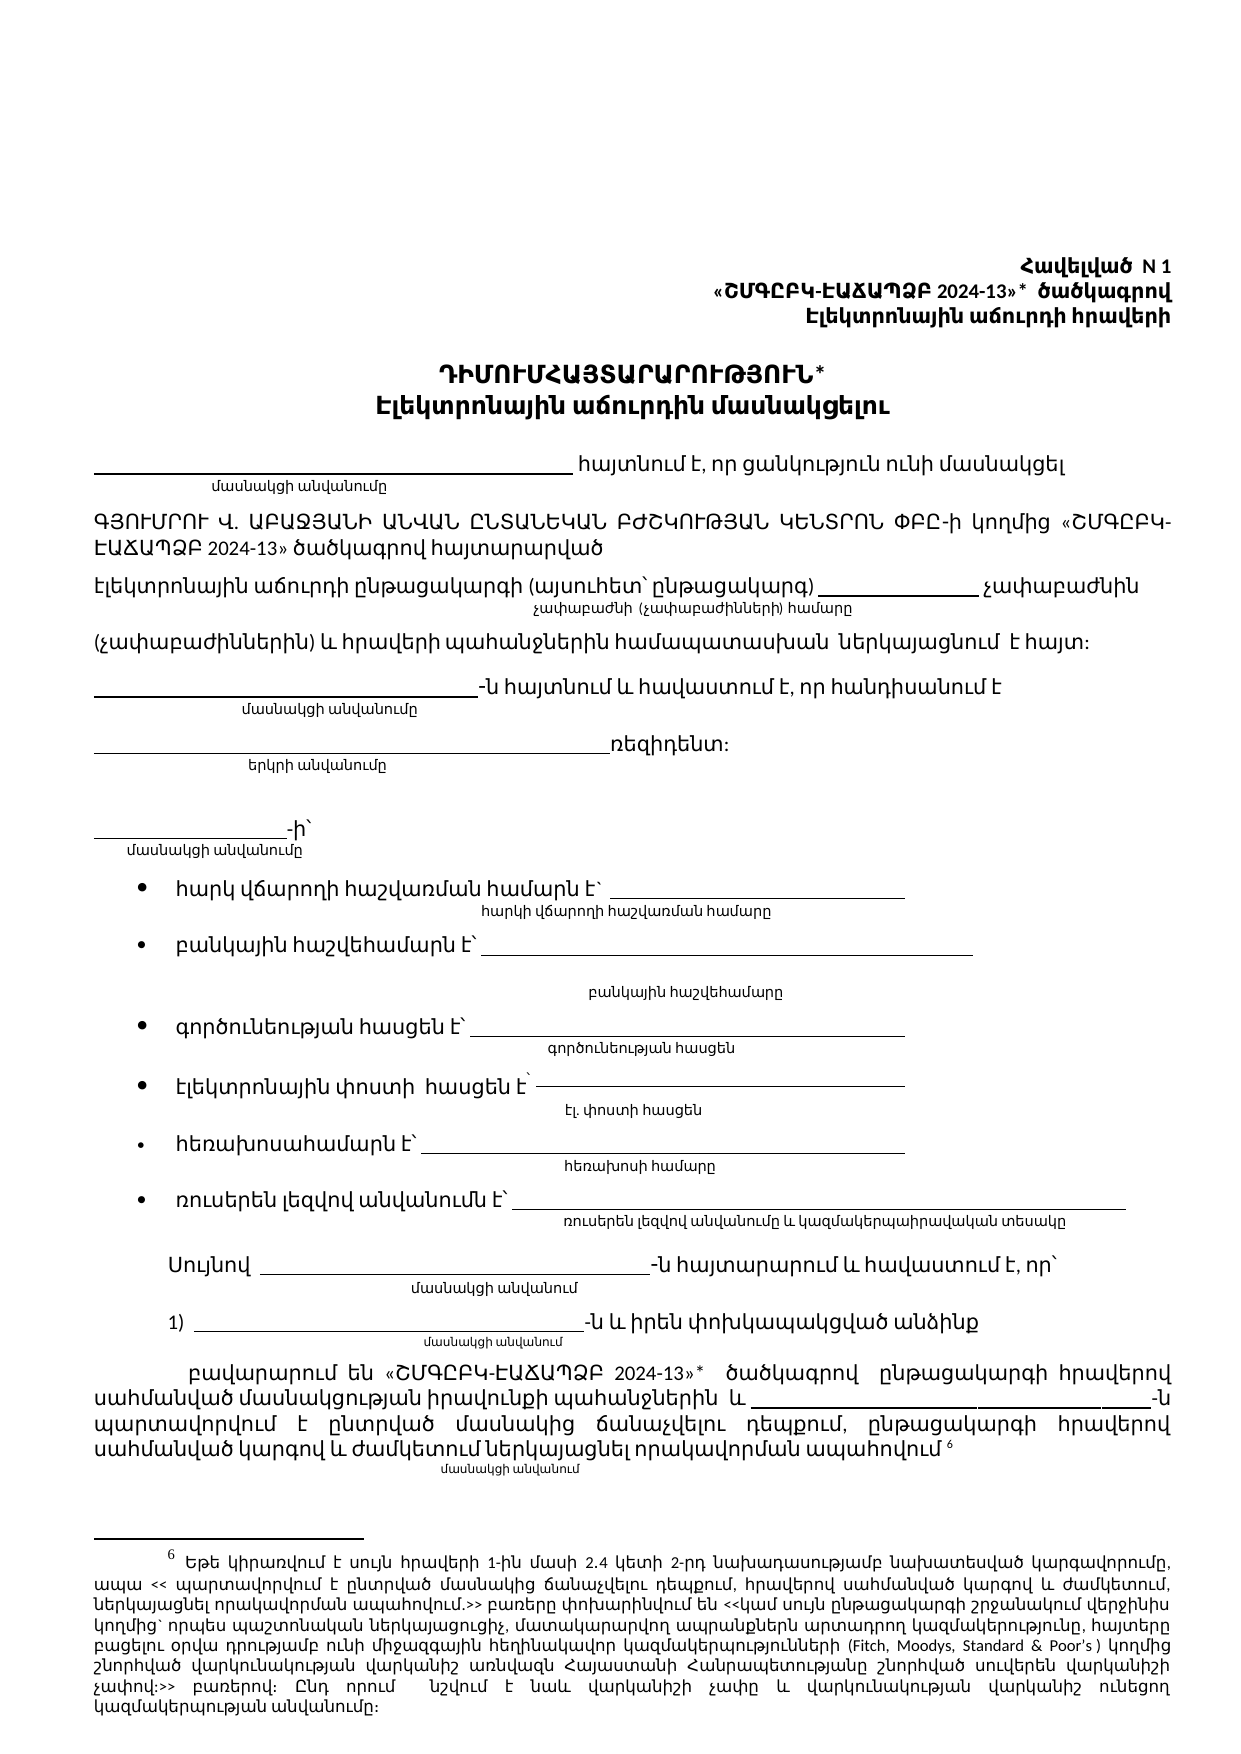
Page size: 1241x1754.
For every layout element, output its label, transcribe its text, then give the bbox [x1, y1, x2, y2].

text ԳՅՈՒՄՐՈՒ Վ. ԱԲԱՋՅԱՆԻ ԱՆՎԱՆ ԸՆՏԱՆԵԿԱՆ ԲԺՇԿՈՒԹՅԱՆ ԿԵՆՏՐՈՆ ՓԲԸ-ի կողմից «ՇՄԳԸԲԿ-ԷԱՃԱՊՁԲ 2024-13» ծածկագրով հայտարարված [94, 507, 1171, 561]
list գործունեության հասցեն է՝ [138, 1014, 1171, 1040]
text չափաբաժնի (չափաբաժինների) համարը [94, 599, 1171, 629]
list էլեկտրոնային փոստի հասցեն է՝ [138, 1070, 1171, 1101]
text հեռախոսի համարը [462, 1157, 1171, 1187]
text Սույնով -ն հայտարարում և հավաստում է, որ՝ [94, 1248, 1171, 1279]
text 1) -ն և իրեն փոխկապակցված անձինք [94, 1309, 1171, 1335]
list հեռախոսահամարն է՝ [138, 1131, 1171, 1157]
list բանկային հաշվեհամարն է՝ [138, 933, 1171, 983]
text մասնակցի անվանում [94, 1462, 1171, 1487]
text -ն հայտնում և հավաստում է, որ հանդիսանում է [94, 670, 1171, 701]
text բավարարում են «ՇՄԳԸԲԿ-ԷԱՃԱՊՁԲ 2024-13»* ծածկագրով ընթացակարգի հրավերով սահմանված մասնակցության իրավունքի պահանջներին և -ն պարտավորվում է ընտրված մասնակից ճանաչվելու դեպքում, ընթացակարգի հրավերով սահմանված կարգով և ժամկետում ներկայացնել որակավորման ապահովում [94, 1360, 1171, 1462]
text (չափաբաժիններին) և հրավերի պահանջներին համապատասխան ներկայացնում է հայտ: [94, 629, 1171, 655]
text Էլեկտրոնային աճուրդի հրավերի [94, 304, 1171, 329]
text մասնակցի անվանումը [94, 841, 1171, 872]
text ԴԻՄՈՒՄՀԱՅՏԱՐԱՐՈՒԹՅՈՒՆ* [94, 360, 1171, 390]
text մասնակցի անվանումը [94, 477, 1171, 507]
text էլեկտրոնային աճուրդի ընթացակարգի (այսուհետ՝ ընթացակարգ) չափաբաժնին [94, 573, 1171, 599]
text էլ. փոստի հասցեն [94, 1101, 1171, 1131]
text բանկային հաշվեհամարը [94, 983, 1171, 1014]
text հայտնում է, որ ցանկություն ունի մասնակցել [94, 451, 1171, 477]
text մասնակցի անվանում [94, 1279, 1171, 1309]
subtitle Էլեկտրոնային աճուրդին մասնակցելու [94, 390, 1171, 421]
text ռեզիդենտ: [94, 731, 1171, 756]
text հարկի վճարողի հաշվառման համարը [94, 902, 1171, 933]
text մասնակցի անվանում [94, 1335, 1171, 1360]
text «ՇՄԳԸԲԿ-ԷԱՃԱՊՁԲ 2024-13»* ծածկագրով [94, 278, 1171, 304]
text -ի՝ [94, 816, 1171, 841]
list հարկ վճարողի հաշվառման համարն է` [138, 872, 1171, 902]
list ռուսերեն լեզվով անվանումն է՝ [138, 1187, 1171, 1213]
text ռուսերեն լեզվով անվանումը և կազմակերպաիրավական տեսակը [94, 1213, 1171, 1243]
text մասնակցի անվանումը [94, 701, 1171, 731]
text Հավելված N 1 [94, 253, 1171, 278]
text գործունեության հասցեն [94, 1040, 1171, 1070]
text երկրի անվանումը [94, 756, 1171, 787]
